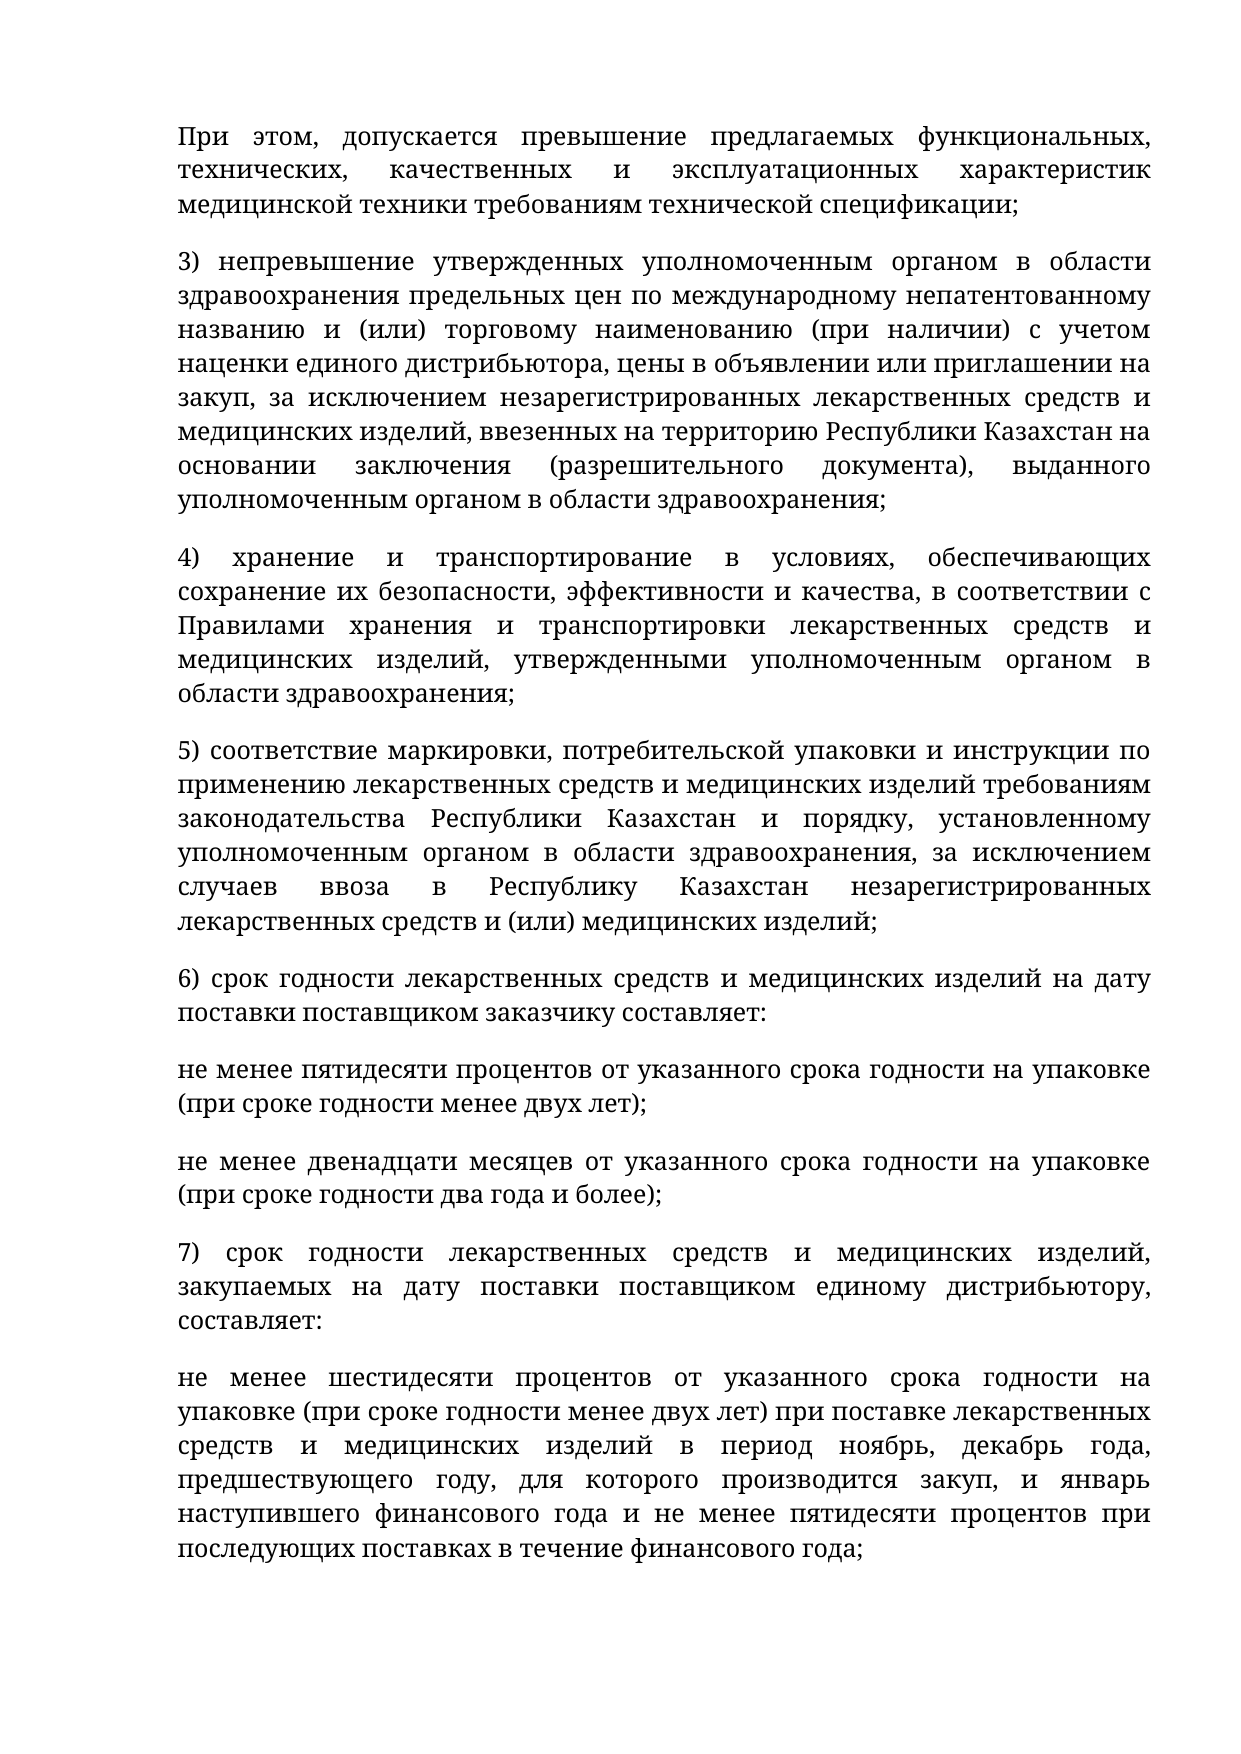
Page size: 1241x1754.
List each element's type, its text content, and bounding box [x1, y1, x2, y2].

text 3) непревышение утвержденных уполномоченным органом в области здравоохранения предельных цен по международному непатентованному названию и (или) торговому наименованию (при наличии) с учетом наценки единого дистрибьютора, цены в объявлении или приглашении на закуп, за исключением незарегистрированных лекарственных средств и медицинских изделий, ввезенных на территорию Республики Казахстан на основании заключения (разрешительного документа), выданного уполномоченным органом в области здравоохранения; [177, 243, 1152, 516]
text не менее шестидесяти процентов от указанного срока годности на упаковке (при сроке годности менее двух лет) при поставке лекарственных средств и медицинских изделий в период ноябрь, декабрь года, предшествующего году, для которого производится закуп, и январь наступившего финансового года и не менее пятидесяти процентов при последующих поставках в течение финансового года; [177, 1360, 1152, 1564]
text не менее пятидесяти процентов от указанного срока годности на упаковке (при сроке годности менее двух лет); [177, 1052, 1152, 1120]
text 7) срок годности лекарственных средств и медицинских изделий, закупаемых на дату поставки поставщиком единому дистрибьютору, составляет: [177, 1234, 1152, 1337]
text При этом, допускается превышение предлагаемых функциональных, технических, качественных и эксплуатационных характеристик медицинской техники требованиям технической спецификации; [177, 118, 1152, 220]
text не менее двенадцати месяцев от указанного срока годности на упаковке (при сроке годности два года и более); [177, 1143, 1152, 1211]
text 5) соответствие маркировки, потребительской упаковки и инструкции по применению лекарственных средств и медицинских изделий требованиям законодательства Республики Казахстан и порядку, установленному уполномоченным органом в области здравоохранения, за исключением случаев ввоза в Республику Казахстан незарегистрированных лекарственных средств и (или) медицинских изделий; [177, 733, 1152, 937]
text 4) хранение и транспортирование в условиях, обеспечивающих сохранение их безопасности, эффективности и качества, в соответствии с Правилами хранения и транспортировки лекарственных средств и медицинских изделий, утвержденными уполномоченным органом в области здравоохранения; [177, 539, 1152, 709]
text 6) срок годности лекарственных средств и медицинских изделий на дату поставки поставщиком заказчику составляет: [177, 960, 1152, 1028]
